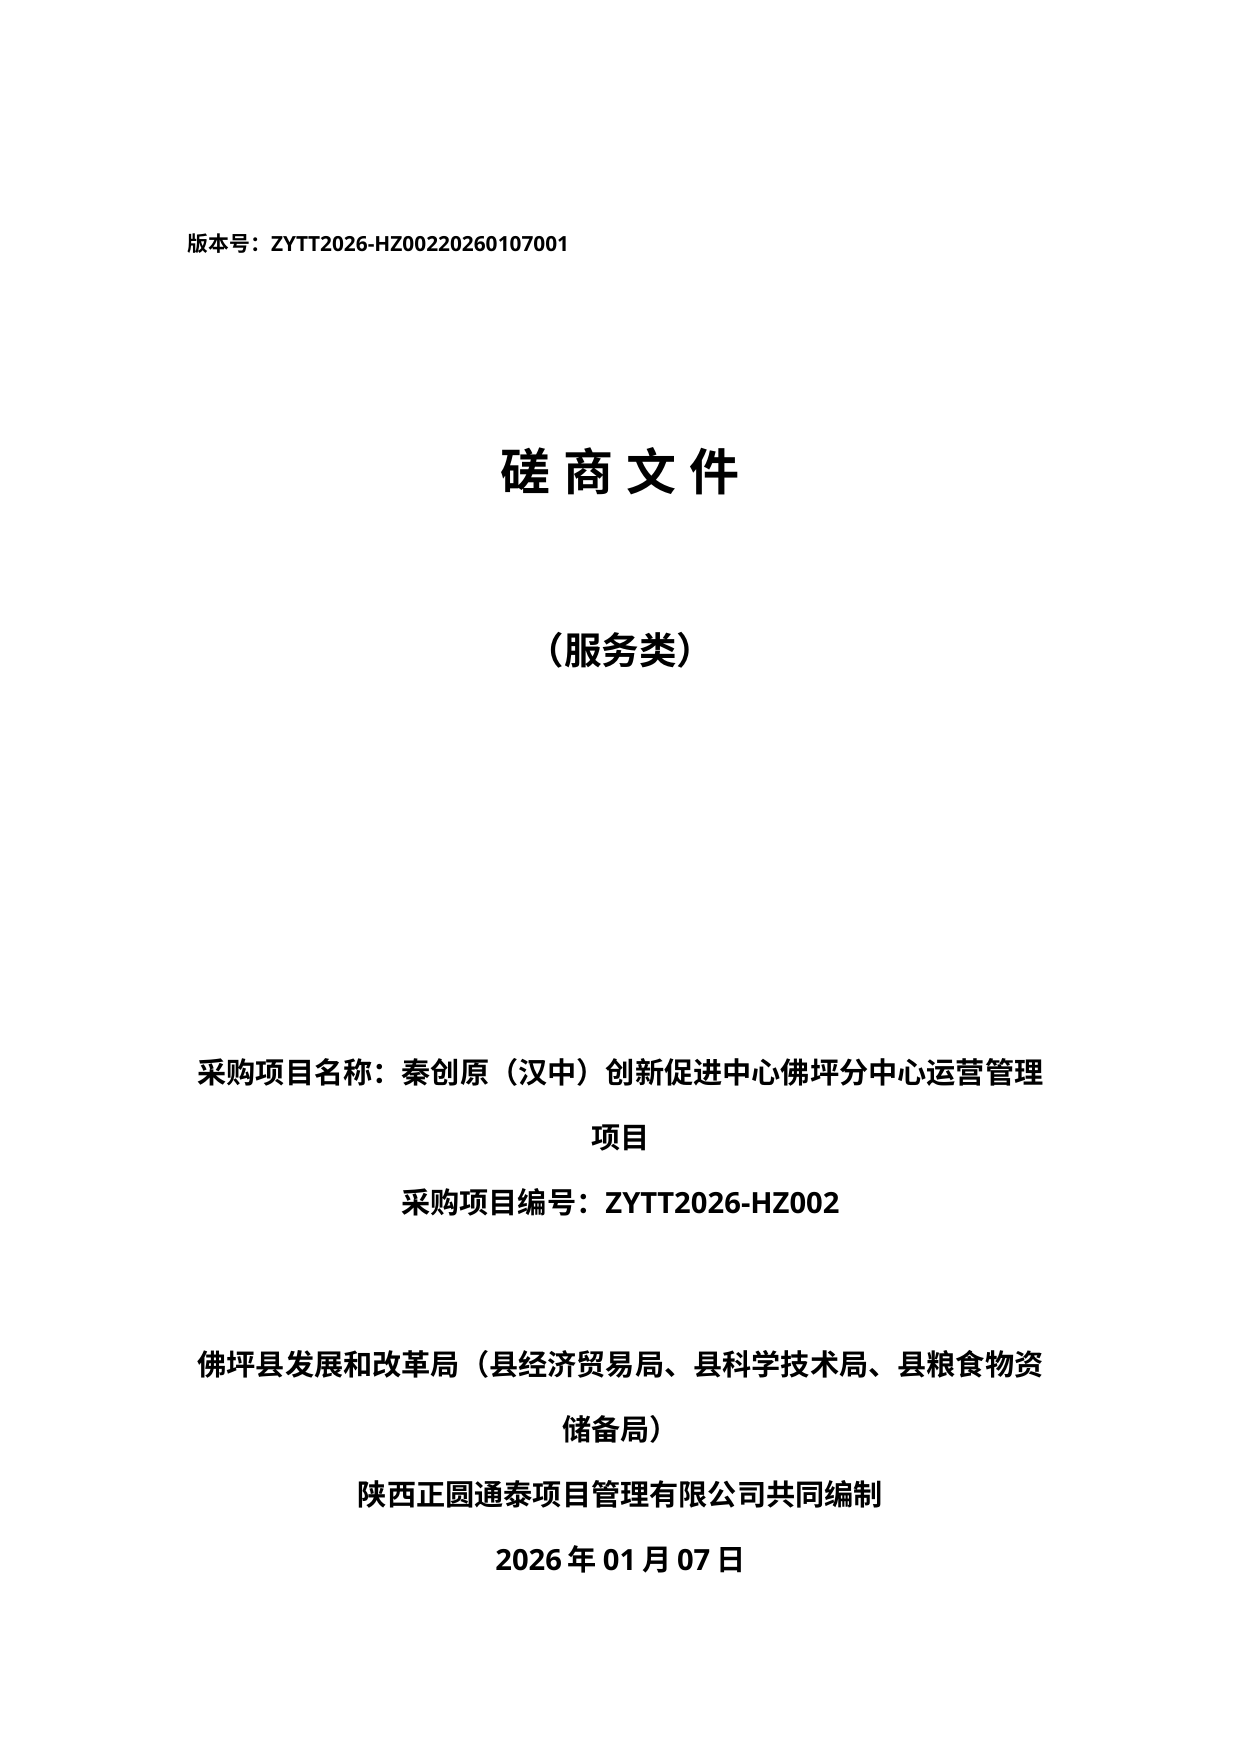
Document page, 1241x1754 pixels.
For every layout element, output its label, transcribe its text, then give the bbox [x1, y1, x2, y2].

text 佛坪县发展和改革局（县经济贸易局、县科学技术局、县粮食物资储备局） [187, 1332, 1053, 1462]
text 采购项目编号：ZYTT2026-HZ002 [187, 1169, 1053, 1332]
text 版本号：ZYTT2026-HZ00220260107001 [187, 227, 1053, 422]
text 陕西正圆通泰项目管理有限公司共同编制 [187, 1462, 1053, 1527]
text 磋 商 文 件 [187, 422, 1053, 617]
text （服务类） [187, 617, 1053, 1039]
text 2026年01月07日 [187, 1527, 1053, 1592]
text 采购项目名称：秦创原（汉中）创新促进中心佛坪分中心运营管理项目 [187, 1039, 1053, 1169]
